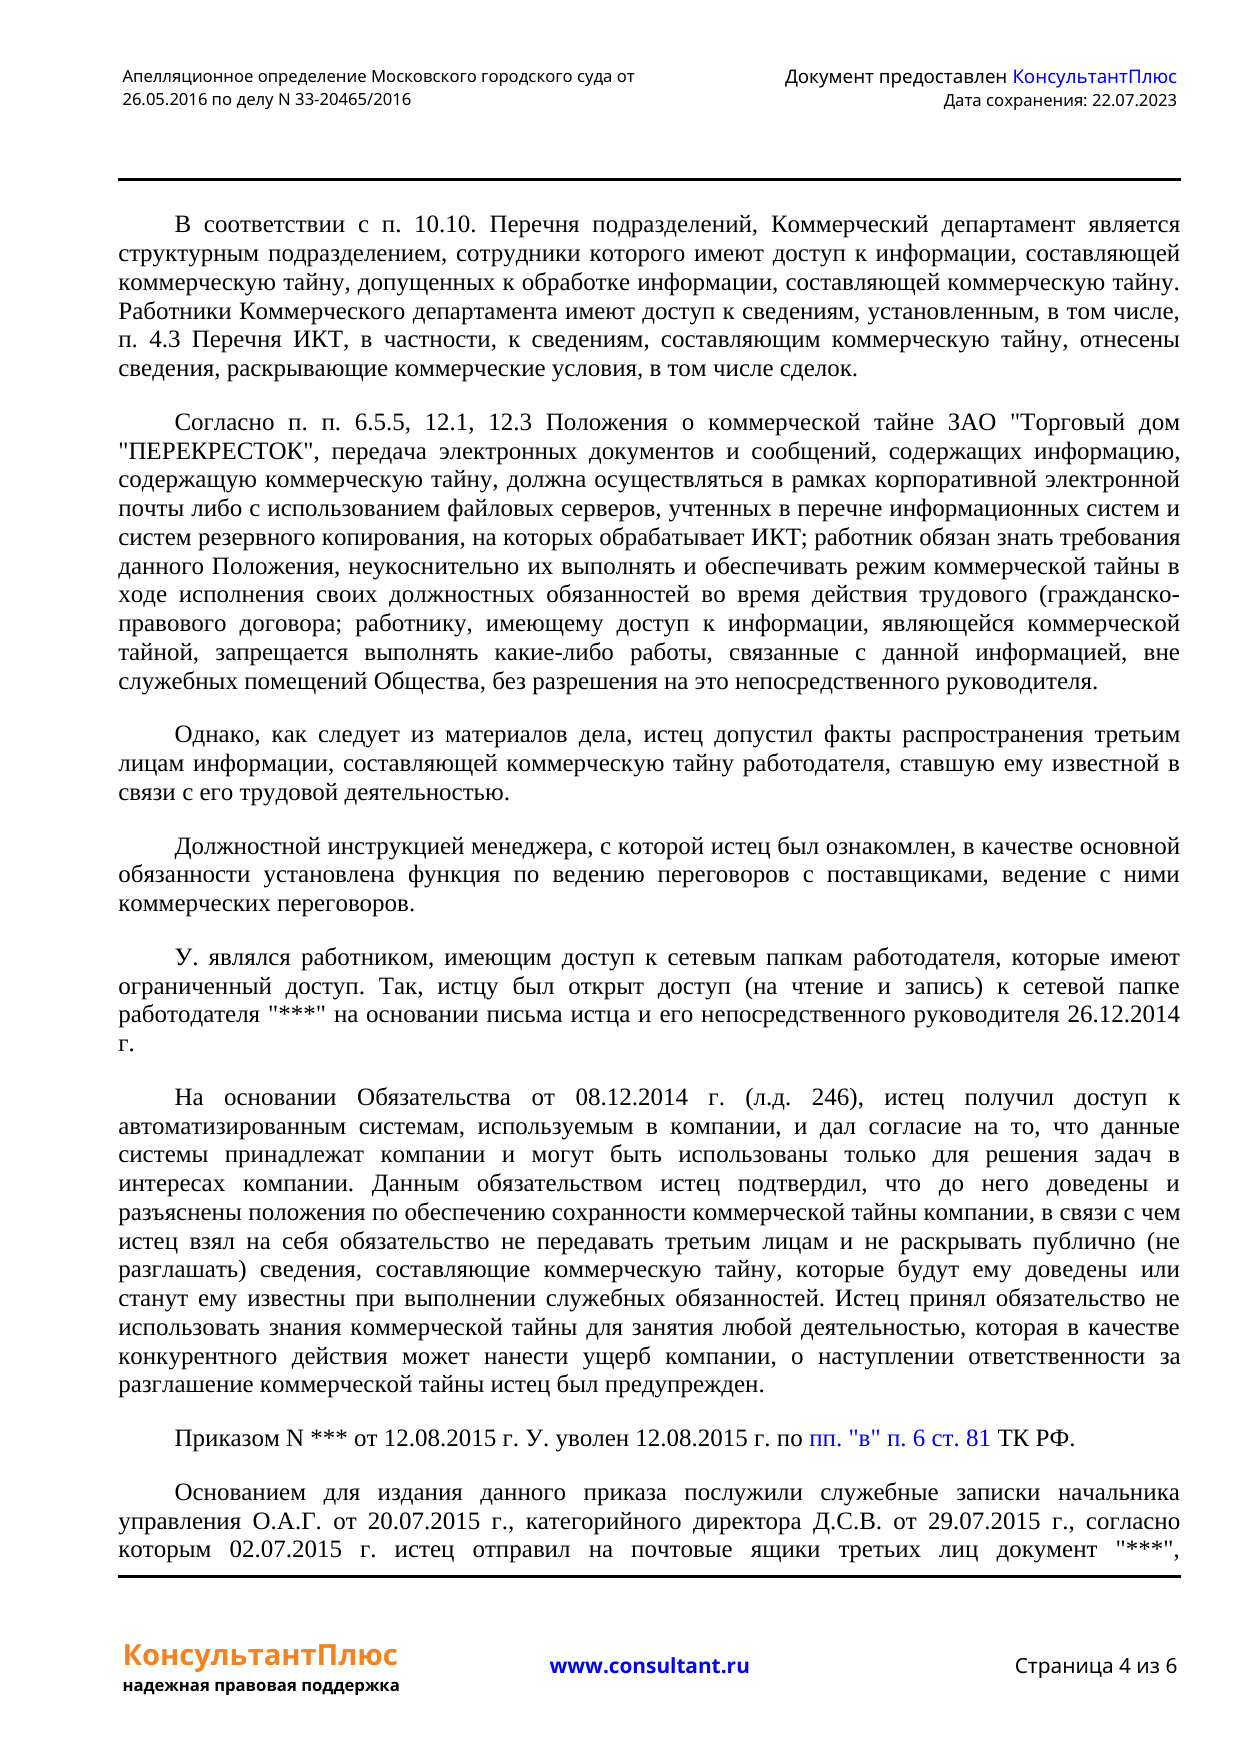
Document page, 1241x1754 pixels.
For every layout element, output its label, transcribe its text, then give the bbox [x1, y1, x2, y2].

text На основании Обязательства от 08.12.2014 г. (л.д. 246), истец получил доступ к автоматизированным системам, используемым в компании, и дал согласие на то, что данные системы принадлежат компании и могут быть использованы только для решения задач в интересах компании. Данным обязательством истец подтвердил, что до него доведены и разъяснены положения по обеспечению сохранности коммерческой тайны компании, в связи с чем истец взял на себя обязательство не передавать третьим лицам и не раскрывать публично (не разглашать) сведения, составляющие коммерческую тайну, которые будут ему доведены или станут ему известны при выполнении служебных обязанностей. Истец принял обязательство не использовать знания коммерческой тайны для занятия любой деятельностью, которая в качестве конкурентного действия может нанести ущерб компании, о наступлении ответственности за разглашение коммерческой тайны истец был предупрежден. [118, 1082, 1181, 1398]
text Приказом N *** от 12.08.2015 г. У. уволен 12.08.2015 г. по пп. "в" п. 6 ст. 81 ТК РФ. [118, 1423, 1181, 1452]
text Однако, как следует из материалов дела, истец допустил факты распространения третьим лицам информации, составляющей коммерческую тайну работодателя, ставшую ему известной в связи с его трудовой деятельностью. [118, 719, 1181, 806]
text У. являлся работником, имеющим доступ к сетевым папкам работодателя, которые имеют ограниченный доступ. Так, истцу был открыт доступ (на чтение и запись) к сетевой папке работодателя "***" на основании письма истца и его непосредственного руководителя 26.12.2014 г. [118, 942, 1181, 1057]
text Согласно п. п. 6.5.5, 12.1, 12.3 Положения о коммерческой тайне ЗАО "Торговый дом "ПЕРЕКРЕСТОК", передача электронных документов и сообщений, содержащих информацию, содержащую коммерческую тайну, должна осуществляться в рамках корпоративной электронной почты либо с использованием файловых серверов, учтенных в перечне информационных систем и систем резервного копирования, на которых обрабатывает ИКТ; работник обязан знать требования данного Положения, неукоснительно их выполнять и обеспечивать режим коммерческой тайны в ходе исполнения своих должностных обязанностей во время действия трудового (гражданско-правового договора; работнику, имеющему доступ к информации, являющейся коммерческой тайной, запрещается выполнять какие-либо работы, связанные с данной информацией, вне служебных помещений Общества, без разрешения на это непосредственного руководителя. [118, 407, 1181, 694]
text Должностной инструкцией менеджера, с которой истец был ознакомлен, в качестве основной обязанности установлена функция по ведению переговоров с поставщиками, ведение с ними коммерческих переговоров. [118, 831, 1181, 917]
text В соответствии с п. 10.10. Перечня подразделений, Коммерческий департамент является структурным подразделением, сотрудники которого имеют доступ к информации, составляющей коммерческую тайну, допущенных к обработке информации, составляющей коммерческую тайну. Работники Коммерческого департамента имеют доступ к сведениям, установленным, в том числе, п. 4.3 Перечня ИКТ, в частности, к сведениям, составляющим коммерческую тайну, отнесены сведения, раскрывающие коммерческие условия, в том числе сделок. [118, 209, 1181, 382]
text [118, 1477, 1181, 1563]
